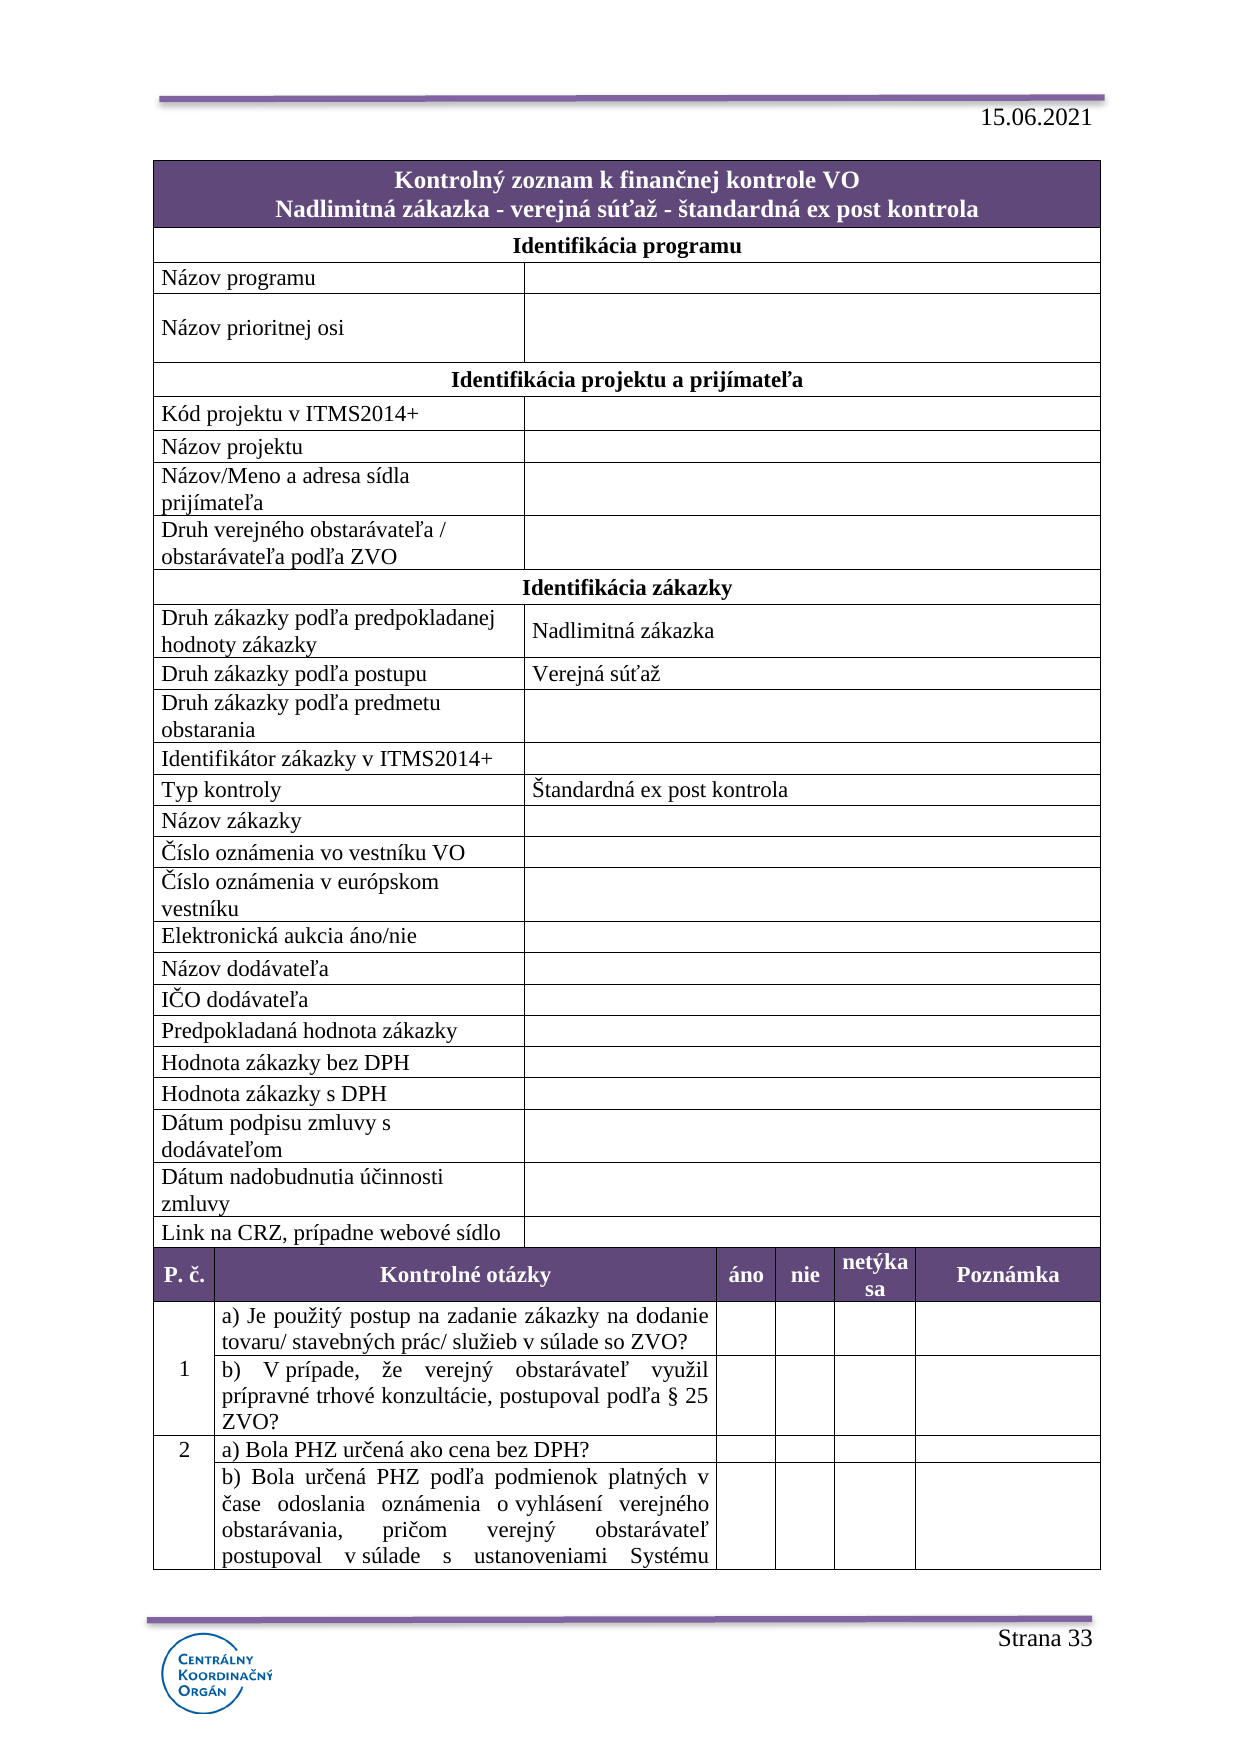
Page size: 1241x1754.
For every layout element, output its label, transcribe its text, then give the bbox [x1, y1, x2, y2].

table_cell Nadlimitná zákazka [525, 605, 1100, 657]
table_cell [717, 1302, 775, 1355]
table_cell Číslo oznámenia vo vestníku VO [154, 837, 524, 867]
table_cell Identifikátor zákazky v ITMS2014+ [154, 743, 524, 773]
table_cell [776, 1356, 834, 1435]
table_cell [916, 1356, 1100, 1435]
table_cell Dátum nadobudnutia účinnosti zmluvy [154, 1163, 524, 1216]
table_cell [525, 837, 1100, 867]
table_cell [525, 1016, 1100, 1046]
table_cell netýka sa [835, 1248, 915, 1301]
table_cell Link na CRZ, prípadne webové sídlo [154, 1217, 524, 1247]
table_cell Elektronická aukcia áno/nie [154, 922, 524, 952]
table_cell Číslo oznámenia v európskom vestníku [154, 868, 524, 921]
table_cell [525, 431, 1100, 462]
table_cell IČO dodávateľa [154, 985, 524, 1015]
table_cell [525, 397, 1100, 430]
table_cell [525, 1078, 1100, 1108]
table_cell Identifikácia projektu a prijímateľa [154, 363, 1100, 396]
table_header Kontrolný zoznam k finančnej kontrole VO Nadlimitná zákazka - verejná súťaž - štandardná ex post kontrola [154, 161, 1100, 227]
table_cell [525, 1217, 1100, 1247]
table_cell [776, 1463, 834, 1569]
table_cell Názov zákazky [154, 806, 524, 836]
table_cell [916, 1436, 1100, 1462]
table_cell P. č. [154, 1248, 214, 1301]
table_cell nie [776, 1248, 834, 1301]
table_cell Druh zákazky podľa predmetu obstarania [154, 690, 524, 742]
table_cell a) Bola PHZ určená ako cena bez DPH? [215, 1436, 716, 1462]
table_cell [835, 1463, 915, 1569]
table_cell [717, 1463, 775, 1569]
table_cell [525, 516, 1100, 569]
table_cell Predpokladaná hodnota zákazky [154, 1016, 524, 1046]
table_cell Názov prioritnej osi [154, 294, 524, 362]
table_cell áno [717, 1248, 775, 1301]
table_cell [525, 1163, 1100, 1216]
table_cell b) V prípade, že verejný obstarávateľ využil prípravné trhové konzultácie, postupoval podľa § 25 ZVO? [215, 1356, 716, 1435]
table_cell Verejná súťaž [525, 658, 1100, 688]
table_cell [525, 743, 1100, 773]
table_cell Kód projektu v ITMS2014+ [154, 397, 524, 430]
table_cell [525, 922, 1100, 952]
table_cell Hodnota zákazky s DPH [154, 1078, 524, 1108]
table_cell [525, 868, 1100, 921]
table_cell Identifikácia programu [154, 228, 1100, 262]
table_cell [776, 1436, 834, 1462]
table_cell Druh verejného obstarávateľa / obstarávateľa podľa ZVO [154, 516, 524, 569]
table_cell [525, 1110, 1100, 1162]
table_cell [215, 1463, 716, 1569]
table_cell [835, 1356, 915, 1435]
table_cell [717, 1436, 775, 1462]
table_cell Druh zákazky podľa predpokladanej hodnoty zákazky [154, 605, 524, 657]
table_cell [835, 1436, 915, 1462]
table_cell [525, 263, 1100, 293]
table_cell [776, 1302, 834, 1355]
table_cell 2 [154, 1436, 214, 1569]
table_cell Názov projektu [154, 431, 524, 462]
table_cell Názov/Meno a adresa sídla prijímateľa [154, 463, 524, 515]
table_cell Identifikácia zákazky [154, 570, 1100, 603]
table_cell Druh zákazky podľa postupu [154, 658, 524, 688]
table_cell [525, 985, 1100, 1015]
table_cell Kontrolné otázky [215, 1248, 716, 1301]
table_cell [525, 294, 1100, 362]
picture [159, 1631, 272, 1713]
table_cell [525, 463, 1100, 515]
table_cell [525, 806, 1100, 836]
table_cell Štandardná ex post kontrola [525, 775, 1100, 805]
table_cell Názov dodávateľa [154, 953, 524, 983]
table_cell [717, 1356, 775, 1435]
table_cell [916, 1302, 1100, 1355]
table_cell [525, 690, 1100, 742]
table_cell Názov programu [154, 263, 524, 293]
table_cell Poznámka [916, 1248, 1100, 1301]
table_cell Typ kontroly [154, 775, 524, 805]
table_cell [835, 1302, 915, 1355]
table_cell Dátum podpisu zmluvy s dodávateľom [154, 1110, 524, 1162]
table_cell [916, 1463, 1100, 1569]
table_cell a) Je použitý postup na zadanie zákazky na dodanie tovaru/ stavebných prác/ služieb v súlade so ZVO? [215, 1302, 716, 1355]
table_cell [525, 953, 1100, 983]
table_cell Hodnota zákazky bez DPH [154, 1047, 524, 1077]
table_cell 1 [154, 1302, 214, 1435]
table_cell [525, 1047, 1100, 1077]
